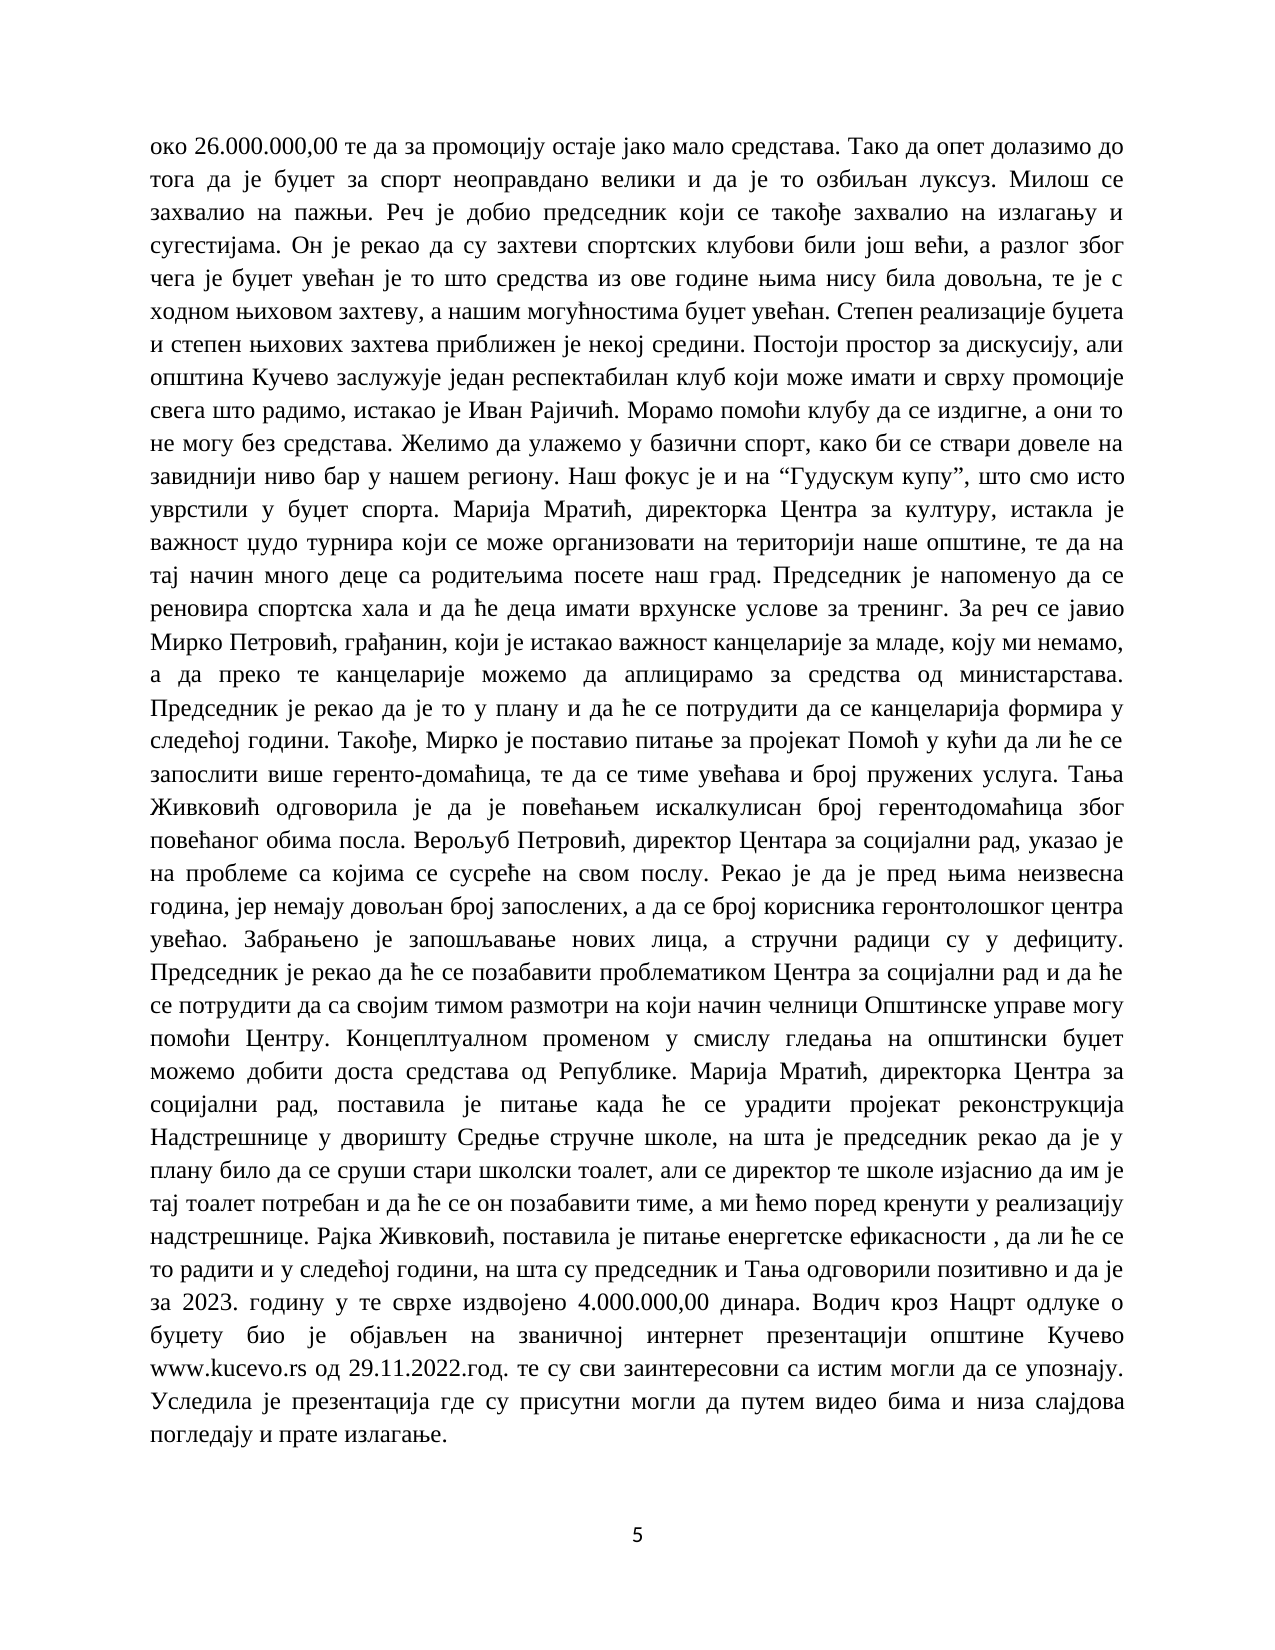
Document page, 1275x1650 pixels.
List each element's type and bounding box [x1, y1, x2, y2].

text [150, 131, 1125, 1448]
